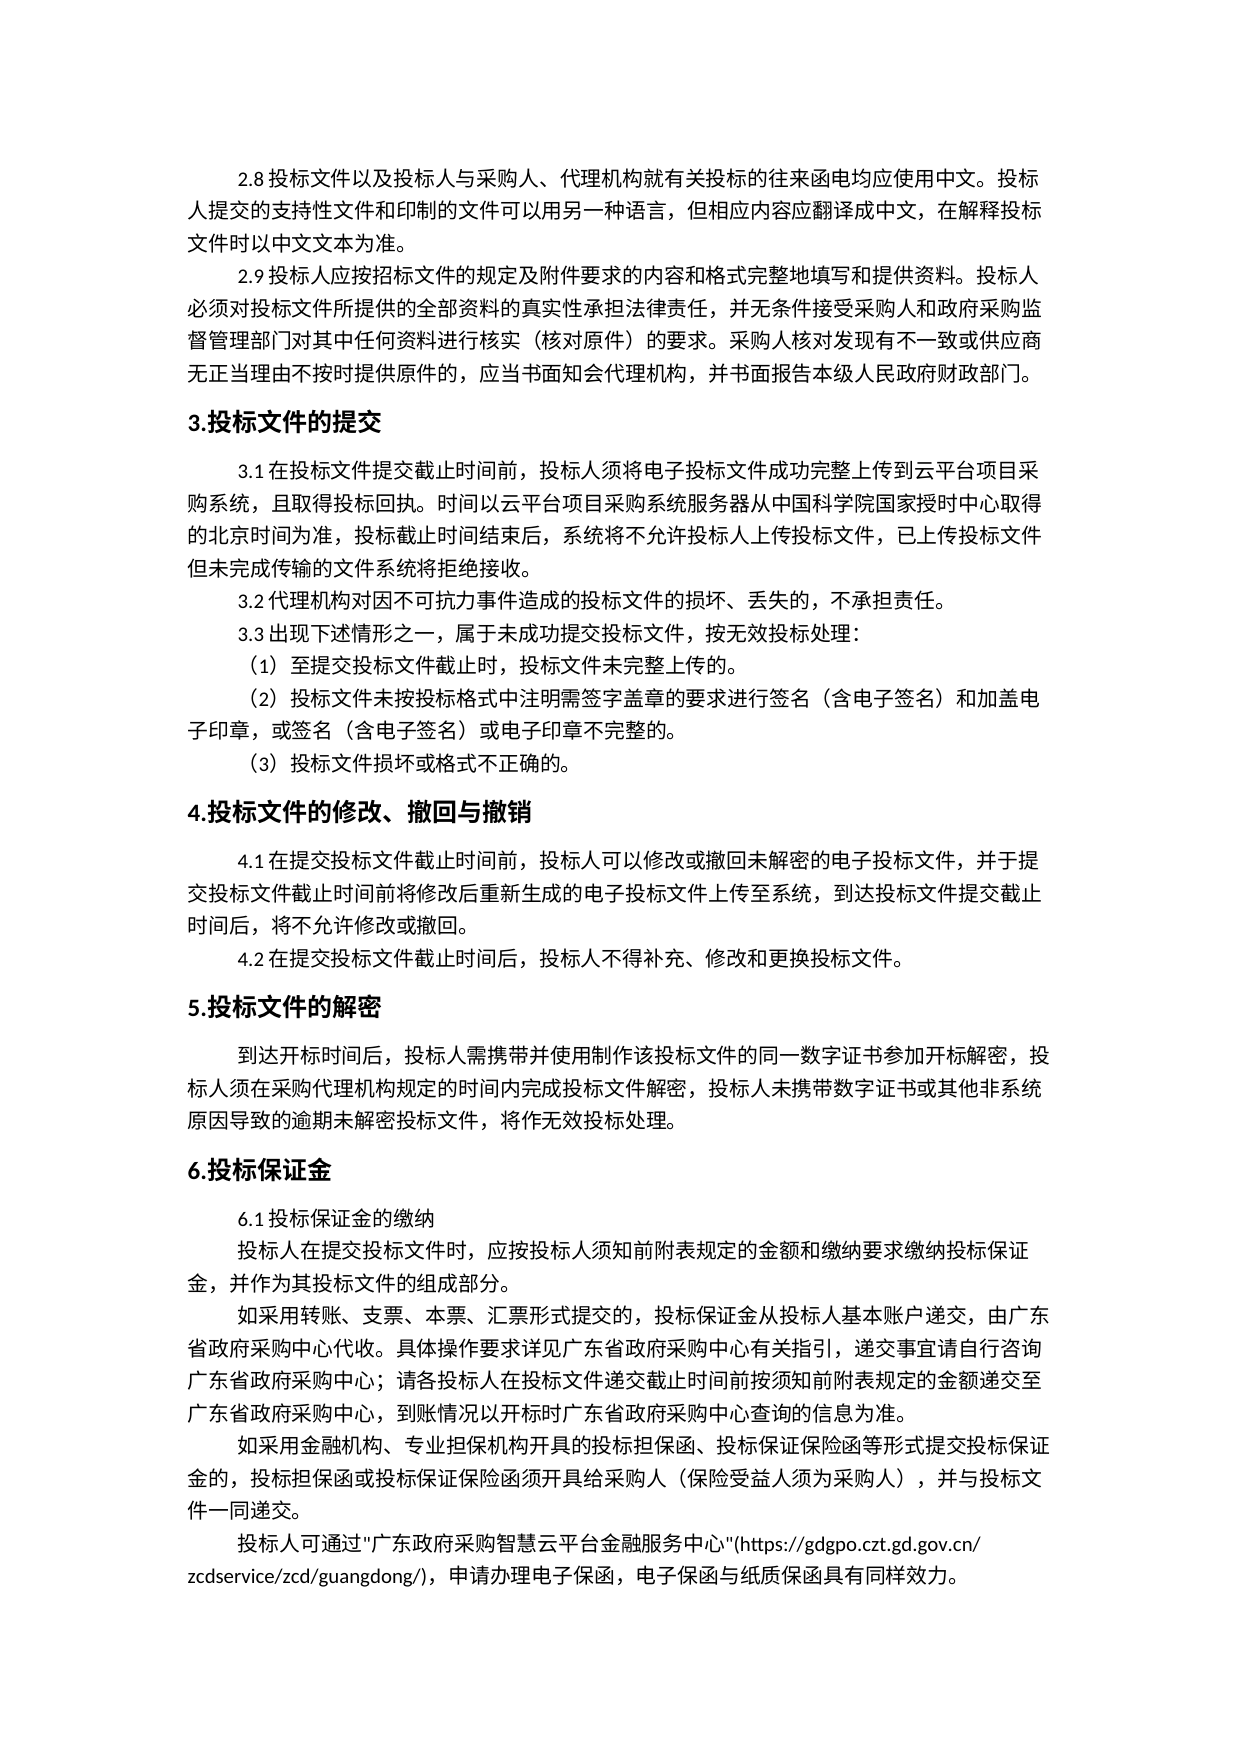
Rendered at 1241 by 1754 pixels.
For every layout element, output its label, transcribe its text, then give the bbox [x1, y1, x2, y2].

text 6.1投标保证金的缴纳 [187, 1202, 1053, 1234]
text 如采用转账、支票、本票、汇票形式提交的，投标保证金从投标人基本账户递交，由广东省政府采购中心代收。具体操作要求详见广东省政府采购中心有关指引，递交事宜请自行咨询广东省政府采购中心；请各投标人在投标文件递交截止时间前按须知前附表规定的金额递交至广东省政府采购中心，到账情况以开标时广东省政府采购中心查询的信息为准。 [187, 1299, 1053, 1429]
text 6.投标保证金 [187, 1137, 1053, 1202]
text 3.2代理机构对因不可抗力事件造成的投标文件的损坏、丢失的，不承担责任。 [187, 584, 1053, 617]
text 5.投标文件的解密 [187, 974, 1053, 1039]
text 2.9投标人应按招标文件的规定及附件要求的内容和格式完整地填写和提供资料。投标人必须对投标文件所提供的全部资料的真实性承担法律责任，并无条件接受采购人和政府采购监督管理部门对其中任何资料进行核实（核对原件）的要求。采购人核对发现有不一致或供应商无正当理由不按时提供原件的，应当书面知会代理机构，并书面报告本级人民政府财政部门。 [187, 259, 1053, 389]
text 3.1在投标文件提交截止时间前，投标人须将电子投标文件成功完整上传到云平台项目采购系统，且取得投标回执。时间以云平台项目采购系统服务器从中国科学院国家授时中心取得的北京时间为准，投标截止时间结束后，系统将不允许投标人上传投标文件，已上传投标文件但未完成传输的文件系统将拒绝接收。 [187, 454, 1053, 584]
text 4.1在提交投标文件截止时间前，投标人可以修改或撤回未解密的电子投标文件，并于提交投标文件截止时间前将修改后重新生成的电子投标文件上传至系统，到达投标文件提交截止时间后，将不允许修改或撤回。 [187, 844, 1053, 942]
text 3.3出现下述情形之一，属于未成功提交投标文件，按无效投标处理： [187, 617, 1053, 649]
text 2.8投标文件以及投标人与采购人、代理机构就有关投标的往来函电均应使用中文。投标人提交的支持性文件和印制的文件可以用另一种语言，但相应内容应翻译成中文，在解释投标文件时以中文文本为准。 [187, 162, 1053, 259]
text 4.2在提交投标文件截止时间后，投标人不得补充、修改和更换投标文件。 [187, 942, 1053, 974]
text 投标人在提交投标文件时，应按投标人须知前附表规定的金额和缴纳要求缴纳投标保证金，并作为其投标文件的组成部分。 [187, 1234, 1053, 1299]
text （3）投标文件损坏或格式不正确的。 [187, 747, 1053, 779]
text 3.投标文件的提交 [187, 389, 1053, 454]
text （2）投标文件未按投标格式中注明需签字盖章的要求进行签名（含电子签名）和加盖电子印章，或签名（含电子签名）或电子印章不完整的。 [187, 682, 1053, 747]
text （1）至提交投标文件截止时，投标文件未完整上传的。 [187, 649, 1053, 682]
text 4.投标文件的修改、撤回与撤销 [187, 779, 1053, 844]
text 到达开标时间后，投标人需携带并使用制作该投标文件的同一数字证书参加开标解密，投标人须在采购代理机构规定的时间内完成投标文件解密，投标人未携带数字证书或其他非系统原因导致的逾期未解密投标文件，将作无效投标处理。 [187, 1039, 1053, 1137]
text 投标人可通过"广东政府采购智慧云平台金融服务中心"(https://gdgpo.czt.gd.gov.cn/zcdservice/zcd/guangdong/)，申请办理电子保函，电子保函与纸质保函具有同样效力。 [187, 1527, 1053, 1592]
text 如采用金融机构、专业担保机构开具的投标担保函、投标保证保险函等形式提交投标保证金的，投标担保函或投标保证保险函须开具给采购人（保险受益人须为采购人），并与投标文件一同递交。 [187, 1429, 1053, 1527]
